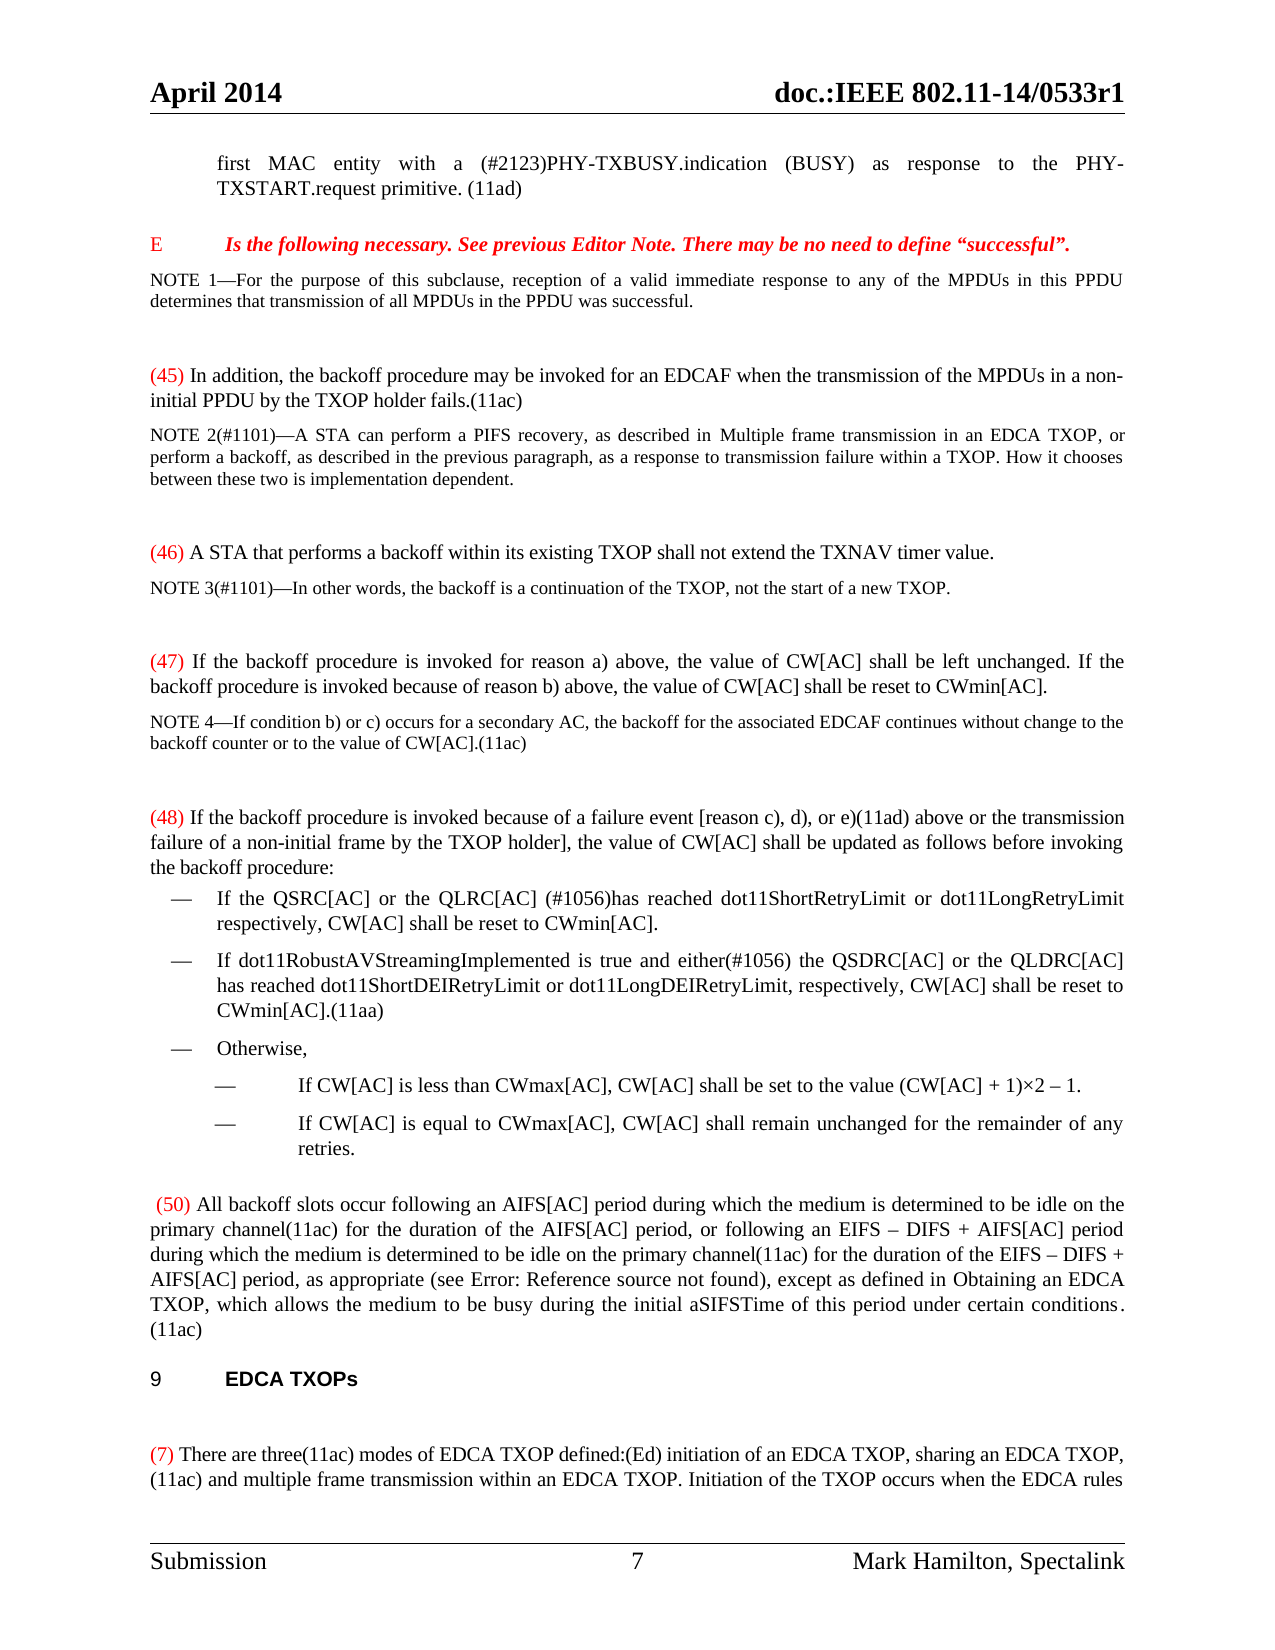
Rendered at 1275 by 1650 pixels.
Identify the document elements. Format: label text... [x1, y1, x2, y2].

text NOTE 2(#1101)—A STA can perform a PIFS recovery, as described in Multiple frame transmission in an EDCA TXOP, or perform a backoff, as described in the previous paragraph, as a response to transmission failure within a TXOP. How it chooses between these two is implementation dependent. [150, 424, 1125, 489]
text NOTE 4—If condition b) or c) occurs for a secondary AC, the backoff for the associated EDCAF continues without change to the backoff counter or to the value of CW[AC].(11ac) [150, 711, 1125, 754]
text (45) In addition, the backoff procedure may be invoked for an EDCAF when the transmission of the MPDUs in a non-initial PPDU by the TXOP holder fails.(11ac) [150, 362, 1125, 412]
text (46) A STA that performs a backoff within its existing TXOP shall not extend the TXNAV timer value. [150, 539, 1125, 564]
list Is the following necessary. See previous Editor Note. There may be no need to define “successful”. [150, 231, 1125, 256]
list If the QSRC[AC] or the QLRC[AC] (#1056)has reached dot11ShortRetryLimit or dot11LongRetryLimit respectively, CW[AC] shall be reset to CWmin[AC]. [171, 885, 1125, 935]
text NOTE 1—For the purpose of this subclause, reception of a valid immediate response to any of the MPDUs in this PPDU determines that transmission of all MPDUs in the PPDU was successful. [150, 269, 1125, 312]
text NOTE 3(#1101)—In other words, the backoff is a continuation of the TXOP, not the start of a new TXOP. [150, 577, 1125, 598]
list If dot11RobustAVStreamingImplemented is true and either(#1056) the QSDRC[AC] or the QLDRC[AC] has reached dot11ShortDEIRetryLimit or dot11LongDEIRetryLimit, respectively, CW[AC] shall be reset to CWmin[AC].(11aa) [171, 947, 1125, 1022]
list If CW[AC] is less than CWmax[AC], CW[AC] shall be set to the value (CW[AC] + 1)×2 – 1. [214, 1072, 1125, 1097]
text (47) If the backoff procedure is invoked for reason a) above, the value of CW[AC] shall be left unchanged. If the backoff procedure is invoked because of reason b) above, the value of CW[AC] shall be reset to CWmin[AC]. [150, 648, 1125, 698]
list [171, 150, 1125, 200]
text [150, 1441, 1125, 1491]
list Otherwise, [171, 1035, 1125, 1060]
list If CW[AC] is equal to CWmax[AC], CW[AC] shall remain unchanged for the remainder of any retries. [214, 1110, 1125, 1160]
text (48) If the backoff procedure is invoked because of a failure event [reason c), d), or e)(11ad) above or the transmission failure of a non-initial frame by the TXOP holder], the value of CW[AC] shall be updated as follows before invoking the backoff procedure: [150, 804, 1125, 879]
list EDCA TXOPs [150, 1366, 1125, 1391]
